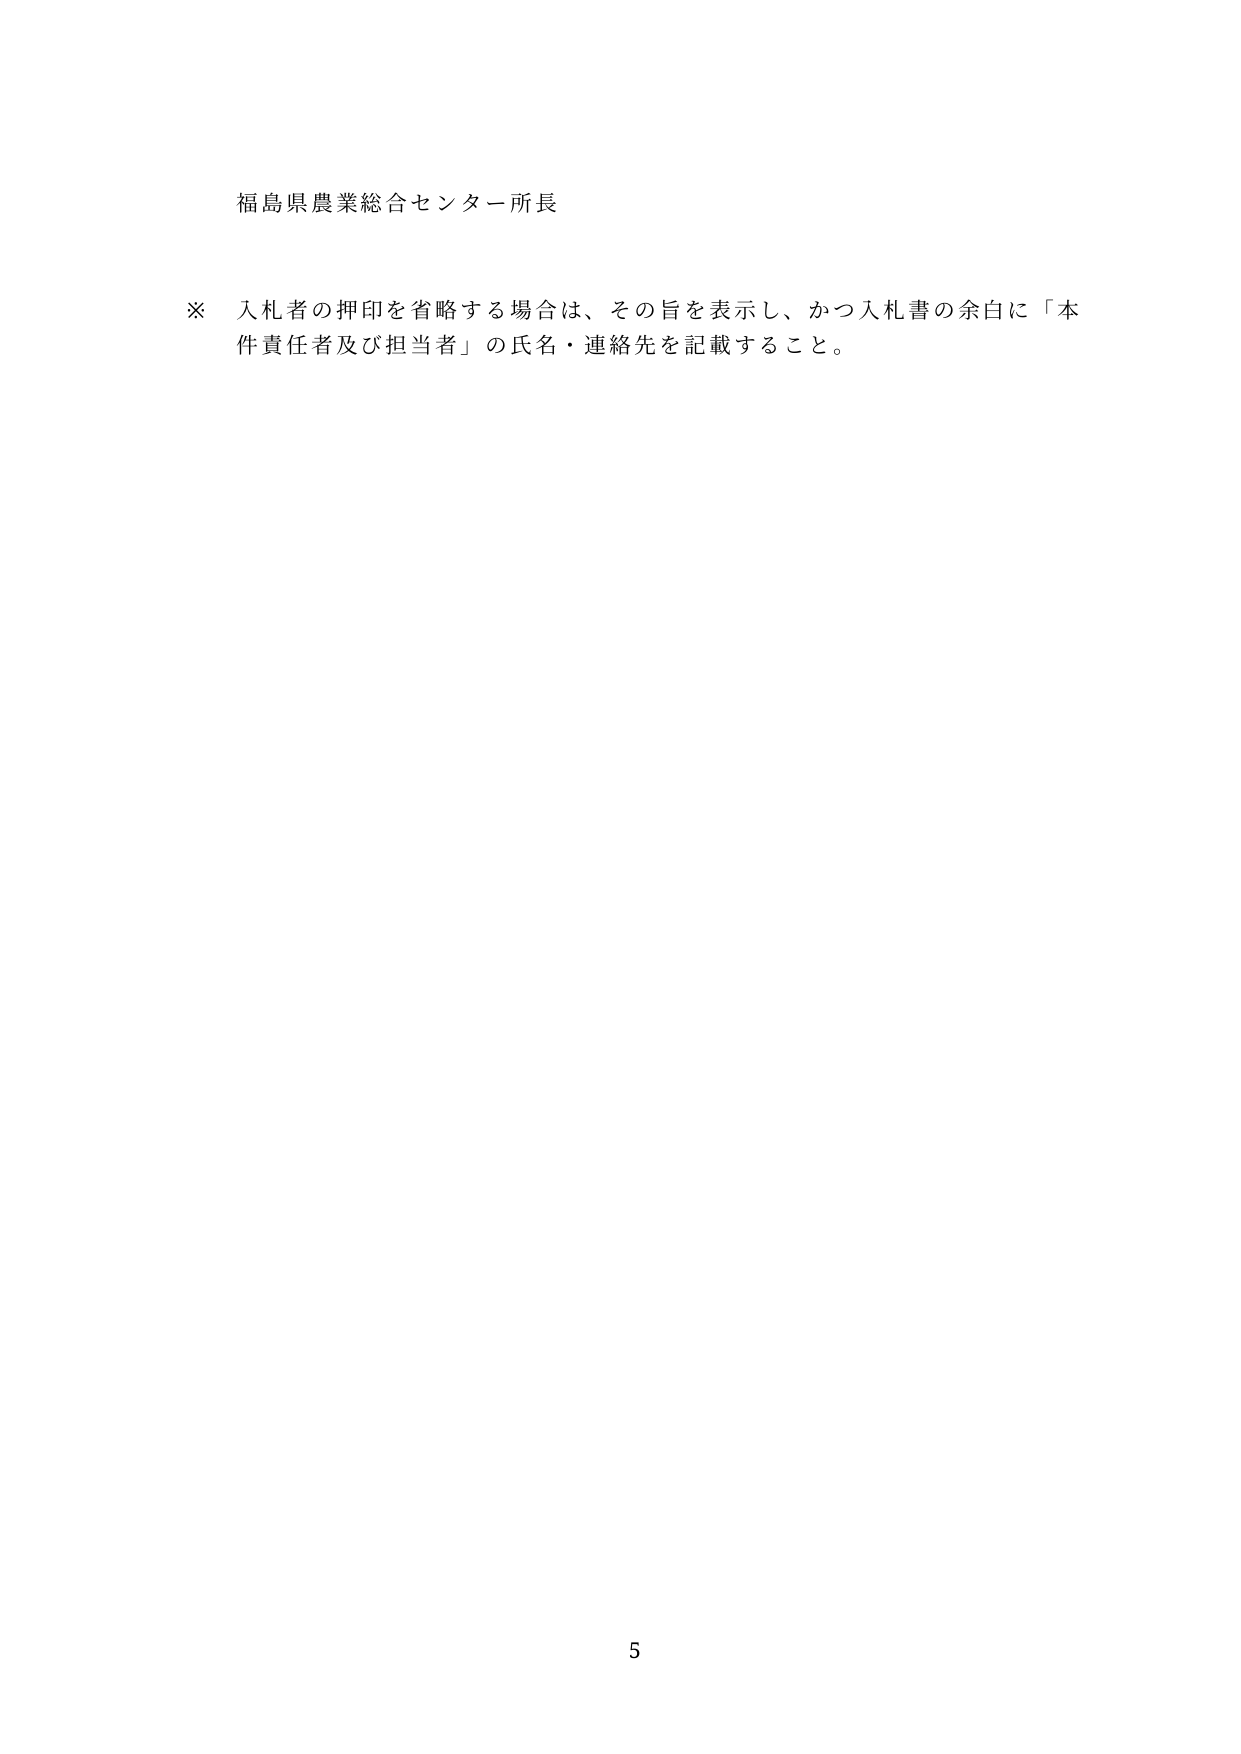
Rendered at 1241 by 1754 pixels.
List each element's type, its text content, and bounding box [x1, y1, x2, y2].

text 福島県農業総合センター所長 [187, 184, 1083, 220]
text ※ 入札者の押印を省略する場合は、その旨を表示し、かつ入札書の余白に「本件責任者及び担当者」の氏名・連絡先を記載すること。 [187, 291, 1083, 362]
